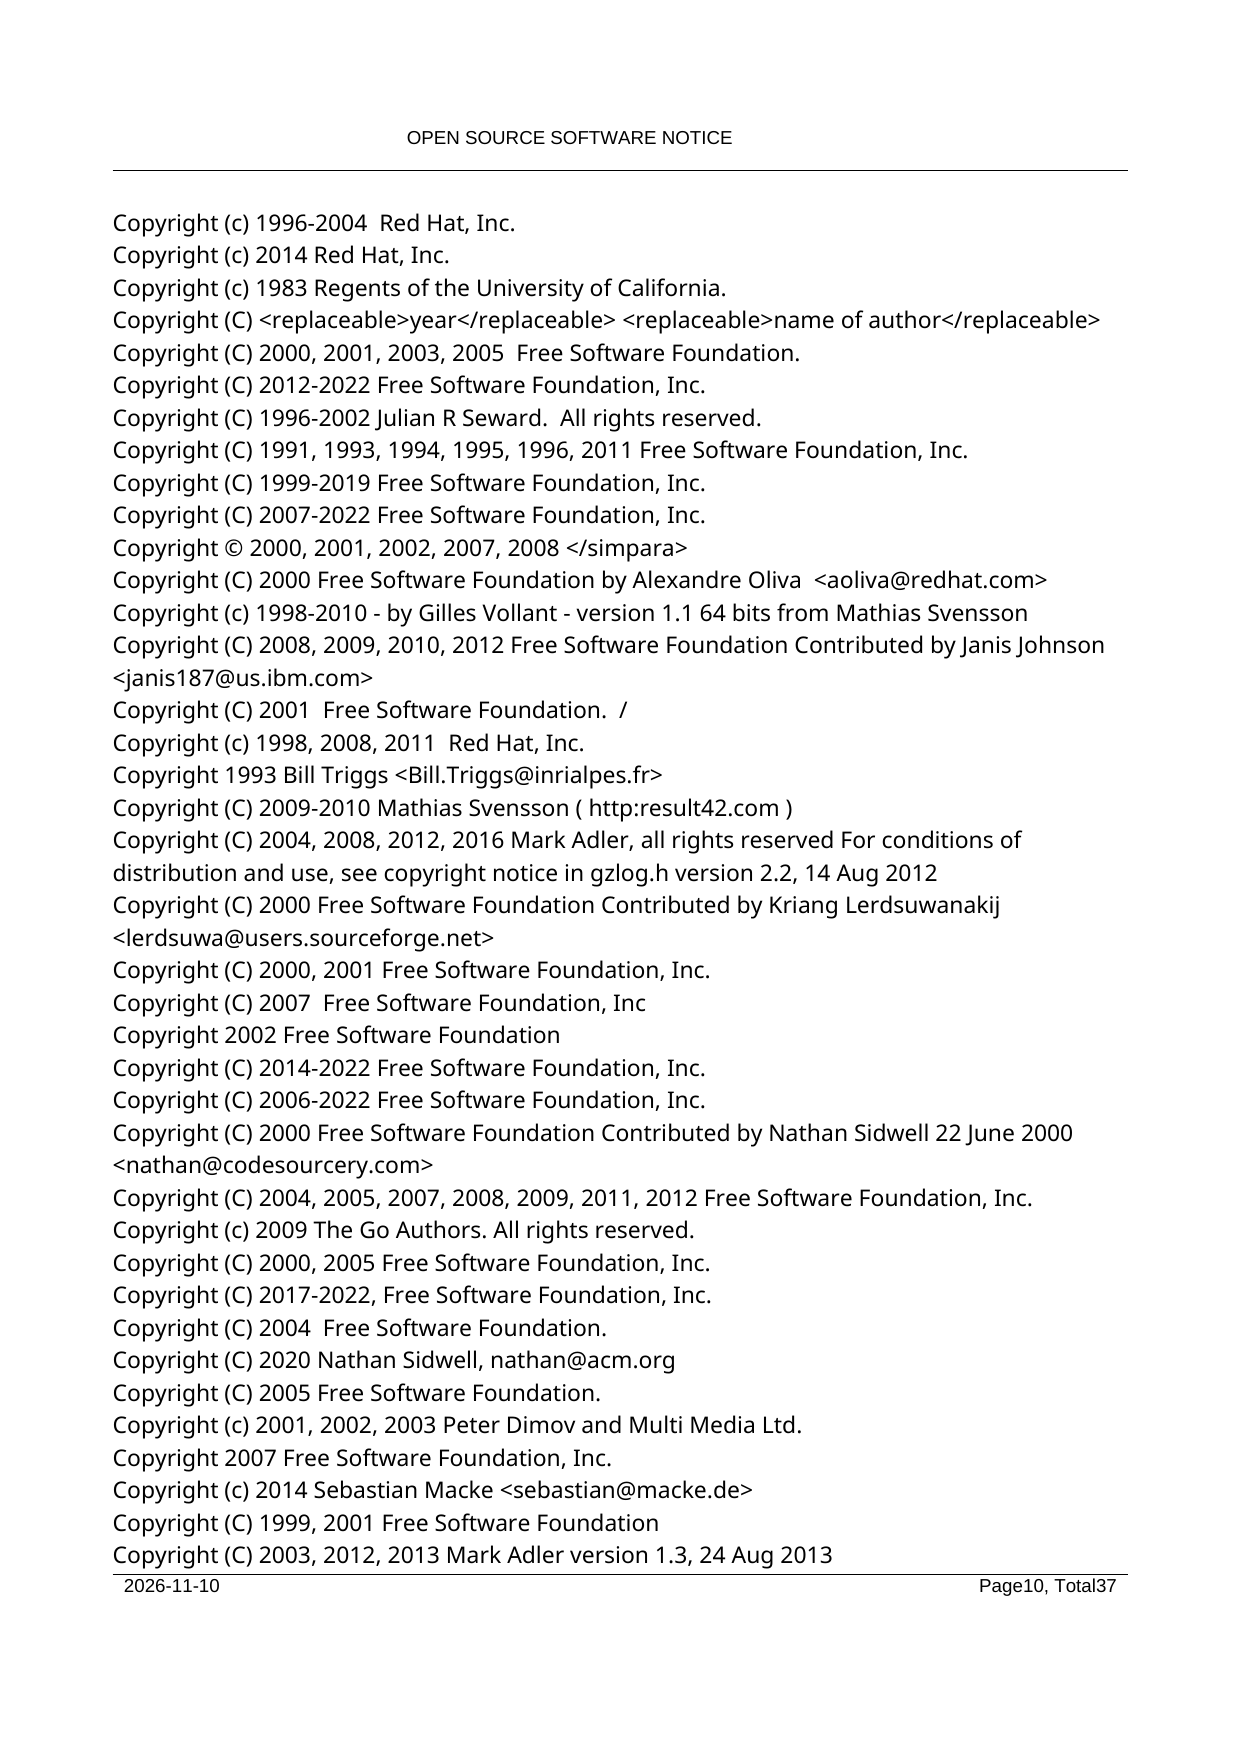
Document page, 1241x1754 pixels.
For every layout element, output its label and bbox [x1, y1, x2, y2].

text [112, 206, 1128, 1571]
